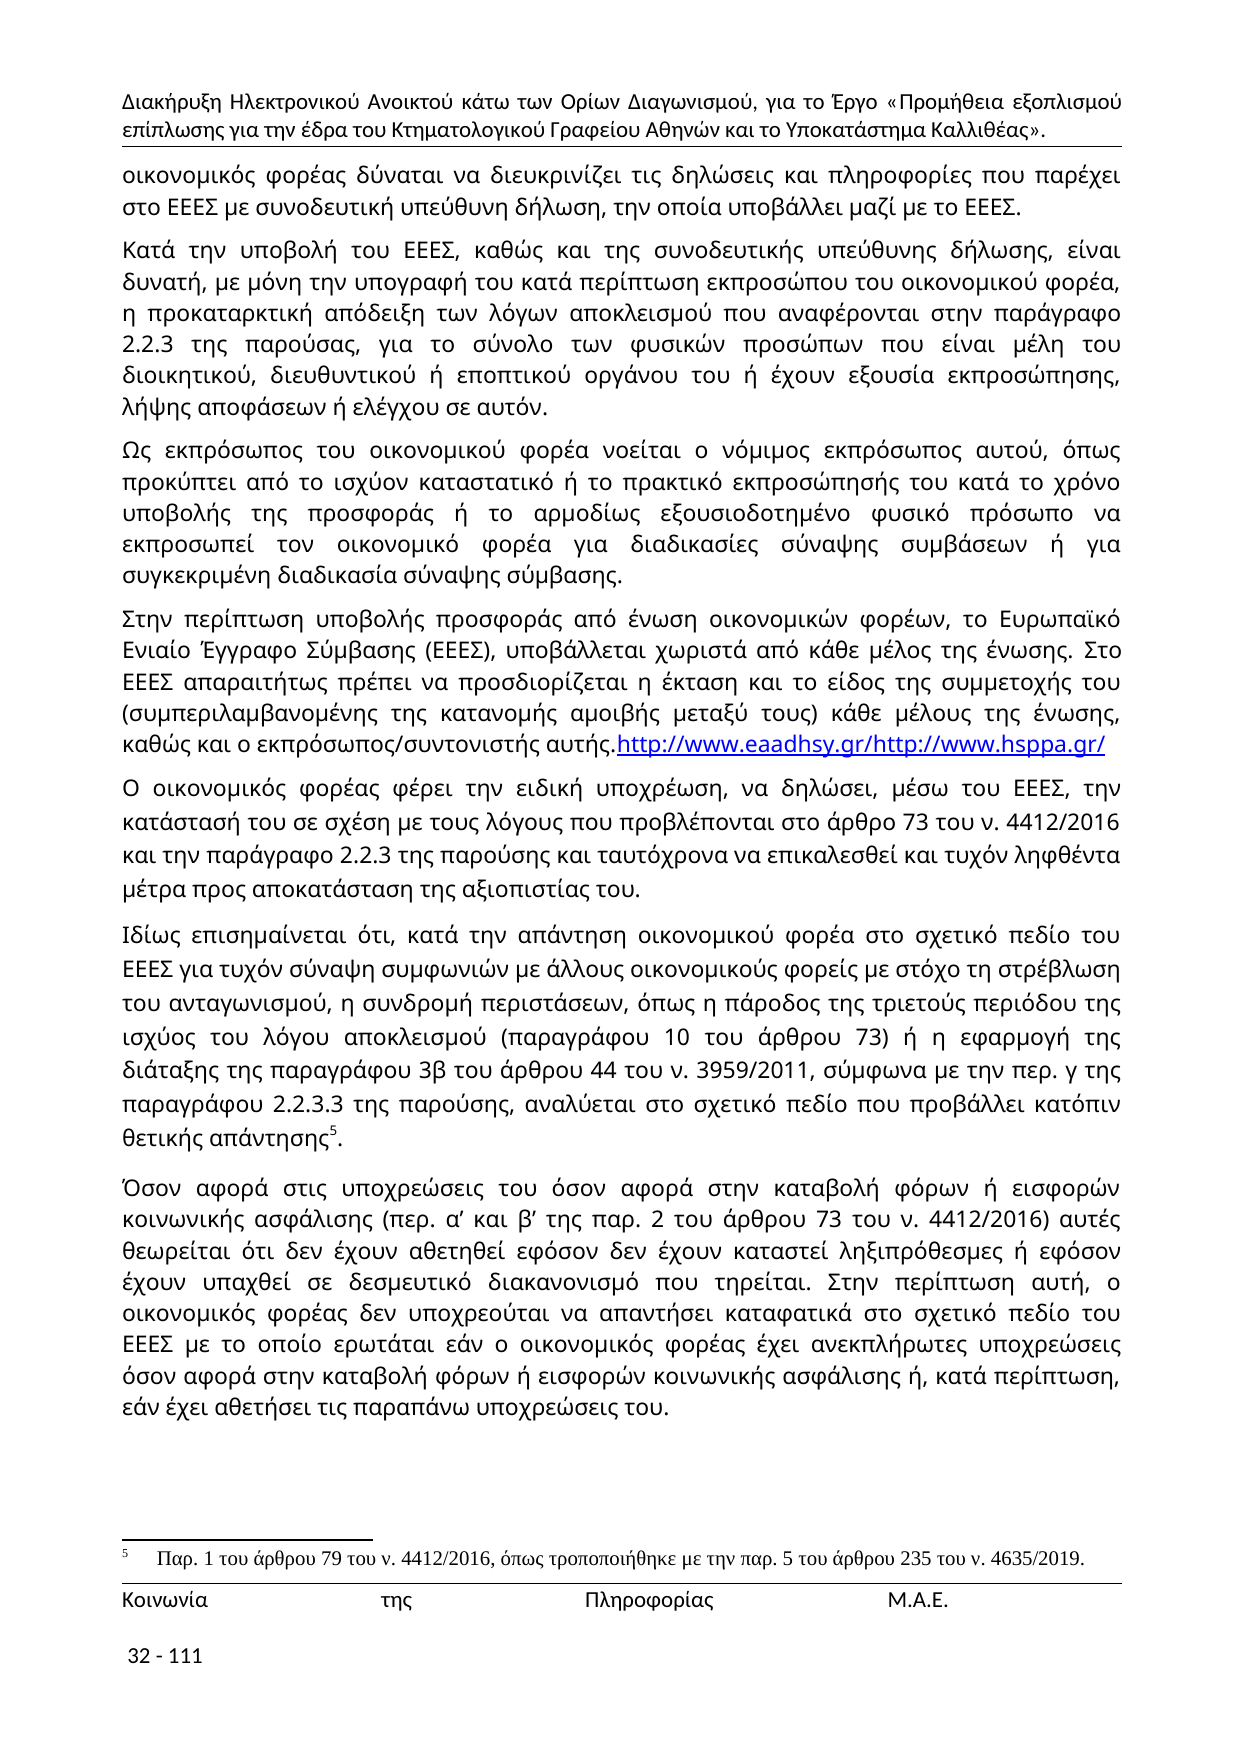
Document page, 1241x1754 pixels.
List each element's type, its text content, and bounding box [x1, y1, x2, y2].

text Στην περίπτωση υποβολής προσφοράς από ένωση οικονομικών φορέων, το Ευρωπαϊκό Ενιαίο Έγγραφο Σύμβασης (ΕΕΕΣ), υποβάλλεται χωριστά από κάθε μέλος της ένωσης. Στο ΕΕΕΣ απαραιτήτως πρέπει να προσδιορίζεται η έκταση και το είδος της συμμετοχής του (συμπεριλαμβανομένης της κατανομής αμοιβής μεταξύ τους) κάθε μέλους της ένωσης, καθώς και ο εκπρόσωπος/συντονιστής αυτής.http://www.eaadhsy.gr/http://www.hsppa.gr/ [122, 603, 1122, 759]
text Όσον αφορά στις υποχρεώσεις του όσον αφορά στην καταβολή φόρων ή εισφορών κοινωνικής ασφάλισης (περ. α’ και β’ της παρ. 2 του άρθρου 73 του ν. 4412/2016) αυτές θεωρείται ότι δεν έχουν αθετηθεί εφόσον δεν έχουν καταστεί ληξιπρόθεσμες ή εφόσον έχουν υπαχθεί σε δεσμευτικό διακανονισμό που τηρείται. Στην περίπτωση αυτή, ο οικονομικός φορέας δεν υποχρεούται να απαντήσει καταφατικά στο σχετικό πεδίο του ΕΕΕΣ με το οποίο ερωτάται εάν ο οικονομικός φορέας έχει ανεκπλήρωτες υποχρεώσεις όσον αφορά στην καταβολή φόρων ή εισφορών κοινωνικής ασφάλισης ή, κατά περίπτωση, εάν έχει αθετήσει τις παραπάνω υποχρεώσεις του. [122, 1172, 1122, 1422]
text Κατά την υποβολή του ΕΕΕΣ, καθώς και της συνοδευτικής υπεύθυνης δήλωσης, είναι δυνατή, με μόνη την υπογραφή του κατά περίπτωση εκπροσώπου του οικονομικού φορέα, η προκαταρκτική απόδειξη των λόγων αποκλεισμού που αναφέρονται στην παράγραφο 2.2.3 της παρούσας, για το σύνολο των φυσικών προσώπων που είναι μέλη του διοικητικού, διευθυντικού ή εποπτικού οργάνου του ή έχουν εξουσία εκπροσώπησης, λήψης αποφάσεων ή ελέγχου σε αυτόν. [122, 234, 1122, 422]
text Ο οικονομικός φορέας φέρει την ειδική υποχρέωση, να δηλώσει, μέσω του ΕΕΕΣ, την κατάστασή του σε σχέση με τους λόγους που προβλέπονται στο άρθρο 73 του ν. 4412/2016 και την παράγραφο 2.2.3 της παρούσης και ταυτόχρονα να επικαλεσθεί και τυχόν ληφθέντα μέτρα προς αποκατάσταση της αξιοπιστίας του. [122, 772, 1122, 904]
text Ως εκπρόσωπος του οικονομικού φορέα νοείται ο νόμιμος εκπρόσωπος αυτού, όπως προκύπτει από το ισχύον καταστατικό ή το πρακτικό εκπροσώπησής του κατά το χρόνο υποβολής της προσφοράς ή το αρμοδίως εξουσιοδοτημένο φυσικό πρόσωπο να εκπροσωπεί τον οικονομικό φορέα για διαδικασίες σύναψης συμβάσεων ή για συγκεκριμένη διαδικασία σύναψης σύμβασης. [122, 434, 1122, 590]
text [122, 159, 1122, 222]
text Ιδίως επισημαίνεται ότι, κατά την απάντηση οικονομικού φορέα στο σχετικό πεδίο του ΕΕΕΣ για τυχόν σύναψη συμφωνιών με άλλους οικονομικούς φορείς με στόχο τη στρέβλωση του ανταγωνισμού, η συνδρομή περιστάσεων, όπως η πάροδος της τριετούς περιόδου της ισχύος του λόγου αποκλεισμού (παραγράφου 10 του άρθρου 73) ή η εφαρμογή της διάταξης της παραγράφου 3β του άρθρου 44 του ν. 3959/2011, σύμφωνα με την περ. γ της παραγράφου 2.2.3.3 της παρούσης, αναλύεται στο σχετικό πεδίο που προβάλλει κατόπιν θετικής απάντησης. [122, 919, 1122, 1153]
